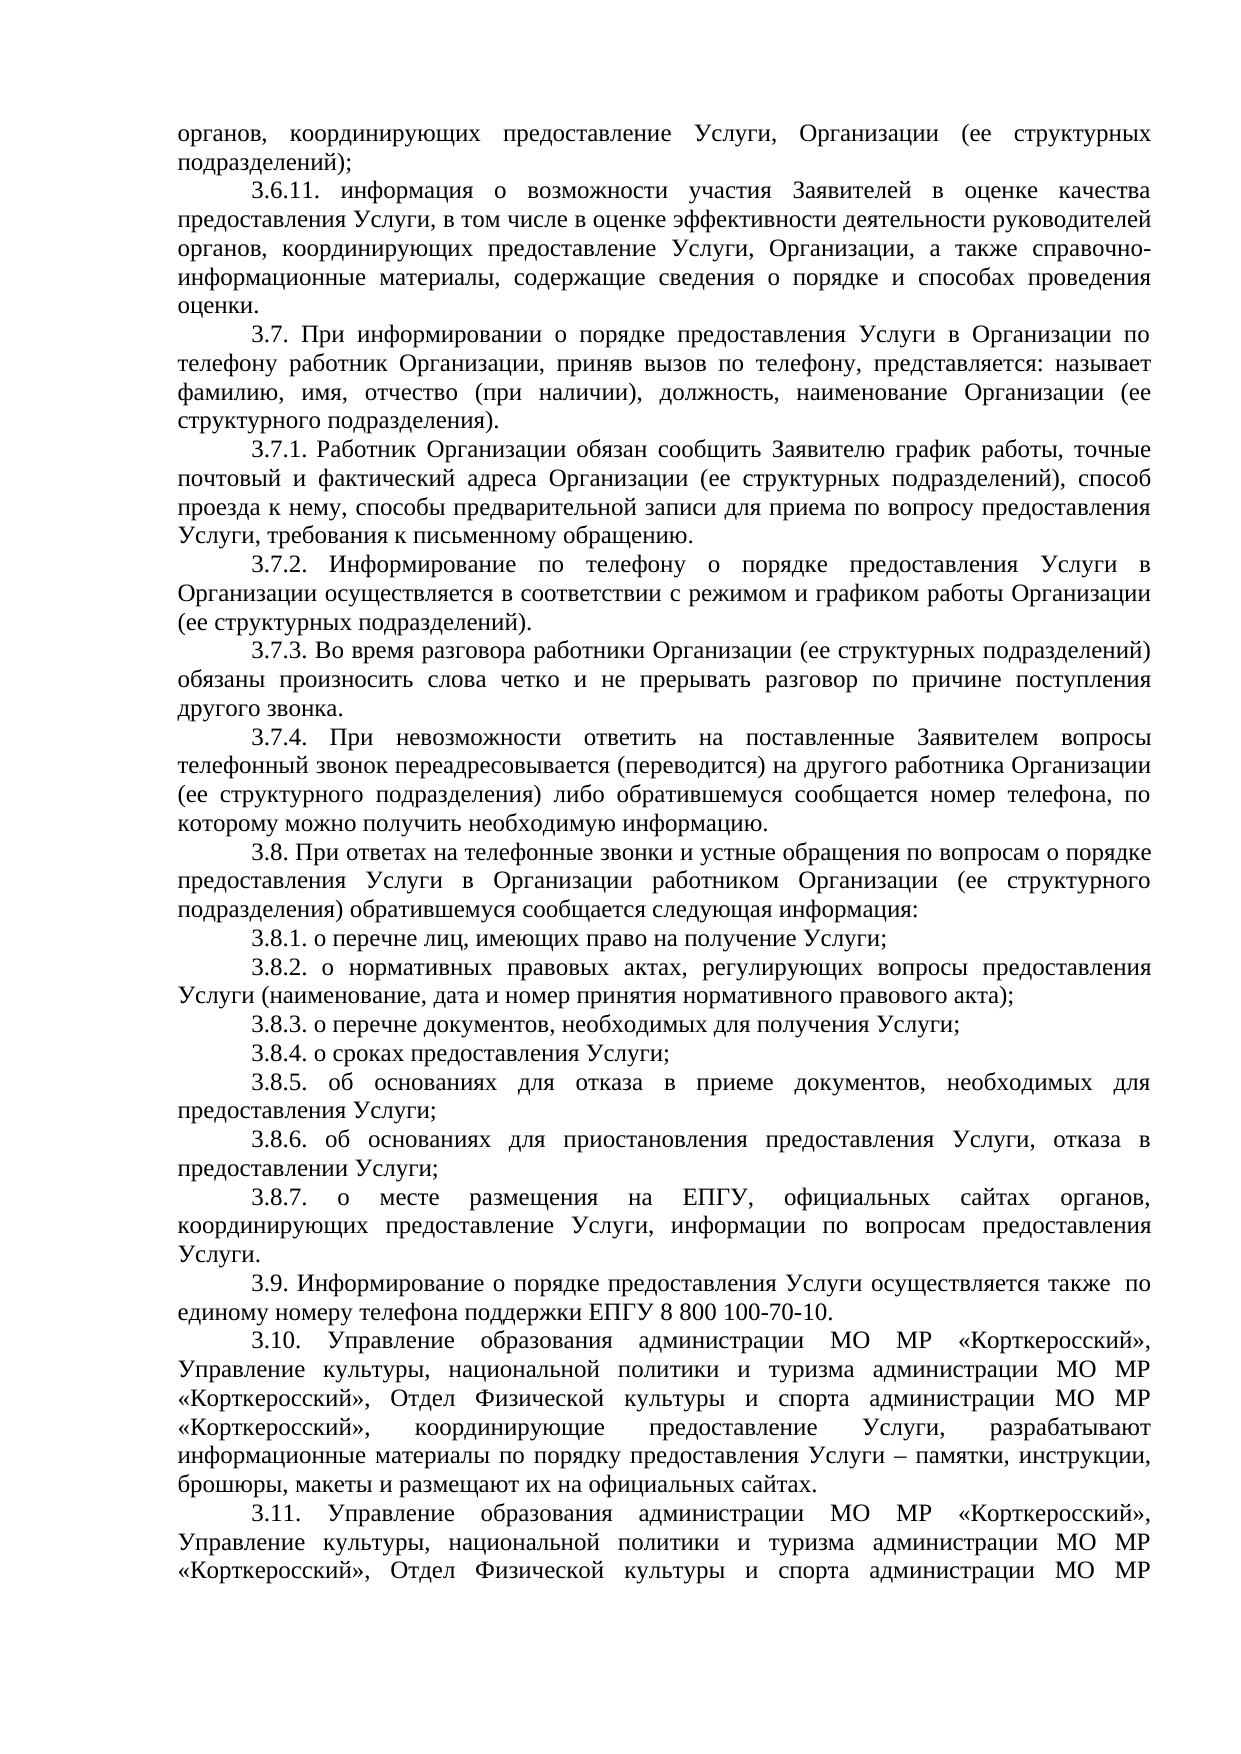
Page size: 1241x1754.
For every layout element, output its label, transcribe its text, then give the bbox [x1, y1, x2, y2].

text 3.8.7. о месте размещения на ЕПГУ, официальных сайтах органов, координирующих предоставление Услуги, информации по вопросам предоставления Услуги. [177, 1182, 1151, 1268]
text 3.8.3. о перечне документов, необходимых для получения Услуги; [177, 1009, 1151, 1038]
text 3.8.2. о нормативных правовых актах, регулирующих вопросы предоставления Услуги (наименование, дата и номер принятия нормативного правового акта); [177, 952, 1151, 1009]
text 3.6.11. информация о возможности участия Заявителей в оценке качества предоставления Услуги, в том числе в оценке эффективности деятельности руководителей органов, координирующих предоставление Услуги, Организации, а также справочно-информационные материалы, содержащие сведения о порядке и способах проведения оценки. [177, 176, 1151, 319]
text 3.7.4. При невозможности ответить на поставленные Заявителем вопросы телефонный звонок переадресовывается (переводится) на другого работника Организации (ее структурного подразделения) либо обратившемуся сообщается номер телефона, по которому можно получить необходимую информацию. [177, 722, 1151, 837]
text 3.8. При ответах на телефонные звонки и устные обращения по вопросам о порядке предоставления Услуги в Организации работником Организации (ее структурного подразделения) обратившемуся сообщается следующая информация: [177, 837, 1151, 923]
text 3.8.5. об основаниях для отказа в приеме документов, необходимых для предоставления Услуги; [177, 1067, 1151, 1124]
text 3.8.1. о перечне лиц, имеющих право на получение Услуги; [177, 923, 1151, 952]
text 3.7. При информировании о порядке предоставления Услуги в Организации по телефону работник Организации, приняв вызов по телефону, представляется: называет фамилию, имя, отчество (при наличии), должность, наименование Организации (ее структурного подразделения). [177, 319, 1151, 434]
text 3.10. Управление образования администрации МО МР «Корткеросский», Управление культуры, национальной политики и туризма администрации МО МР «Корткеросский», Отдел Физической культуры и спорта администрации МО МР «Корткеросский», координирующие предоставление Услуги, разрабатывают информационные материалы по порядку предоставления Услуги – памятки, инструкции, брошюры, макеты и размещают их на официальных сайтах. [177, 1326, 1151, 1498]
text 3.7.1. Работник Организации обязан сообщить Заявителю график работы, точные почтовый и фактический адреса Организации (ее структурных подразделений), способ проезда к нему, способы предварительной записи для приема по вопросу предоставления Услуги, требования к письменному обращению. [177, 434, 1151, 549]
text 3.7.3. Во время разговора работники Организации (ее структурных подразделений) обязаны произносить слова четко и не прерывать разговор по причине поступления другого звонка. [177, 636, 1151, 722]
text 3.8.4. о сроках предоставления Услуги; [177, 1038, 1151, 1067]
text 3.9. Информирование о порядке предоставления Услуги осуществляется также по единому номеру телефона поддержки ЕПГУ 8 800 100-70-10. [177, 1268, 1151, 1326]
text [177, 118, 1151, 176]
text 3.8.6. об основаниях для приостановления предоставления Услуги, отказа в предоставлении Услуги; [177, 1124, 1151, 1182]
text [177, 1498, 1151, 1584]
text 3.7.2. Информирование по телефону о порядке предоставления Услуги в Организации осуществляется в соответствии с режимом и графиком работы Организации (ее структурных подразделений). [177, 549, 1151, 636]
